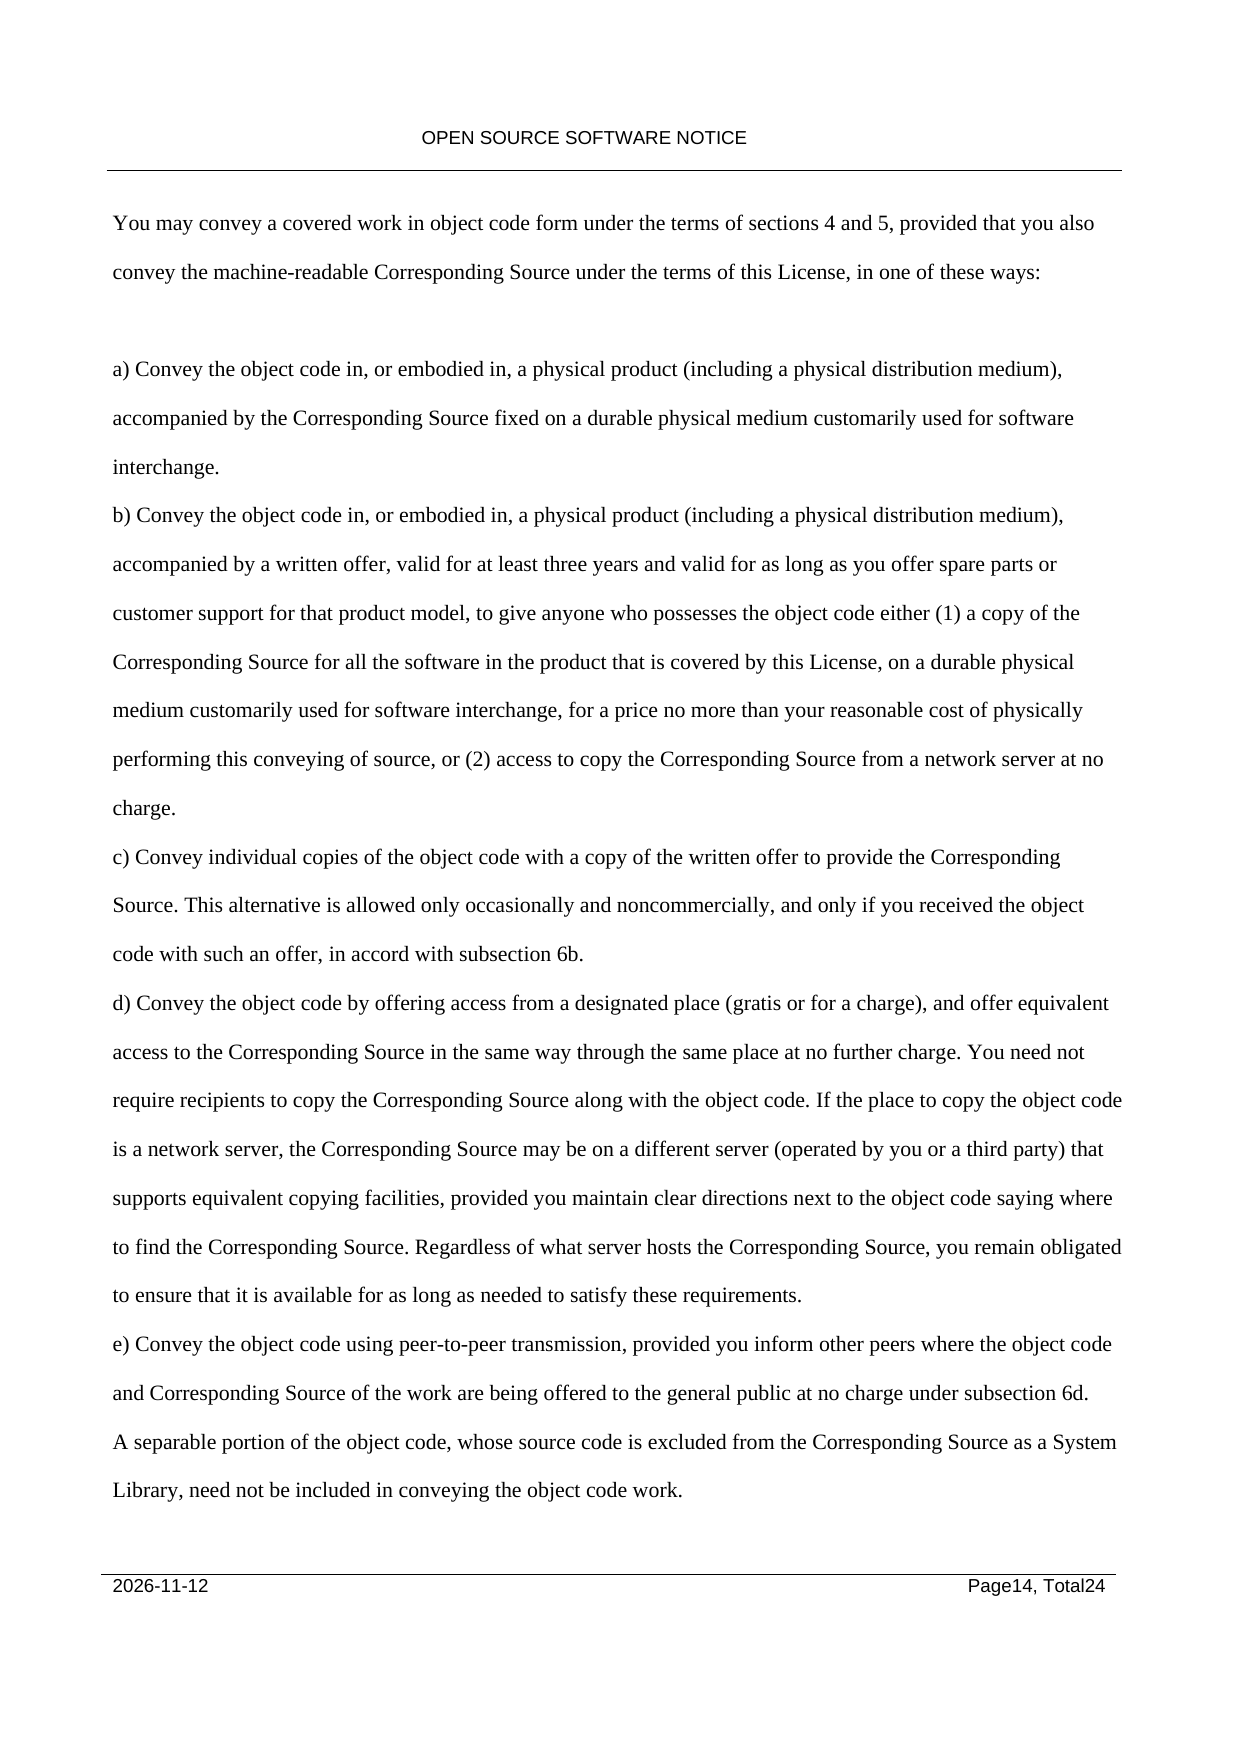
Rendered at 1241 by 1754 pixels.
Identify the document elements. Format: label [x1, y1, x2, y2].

text [112, 206, 1128, 1506]
